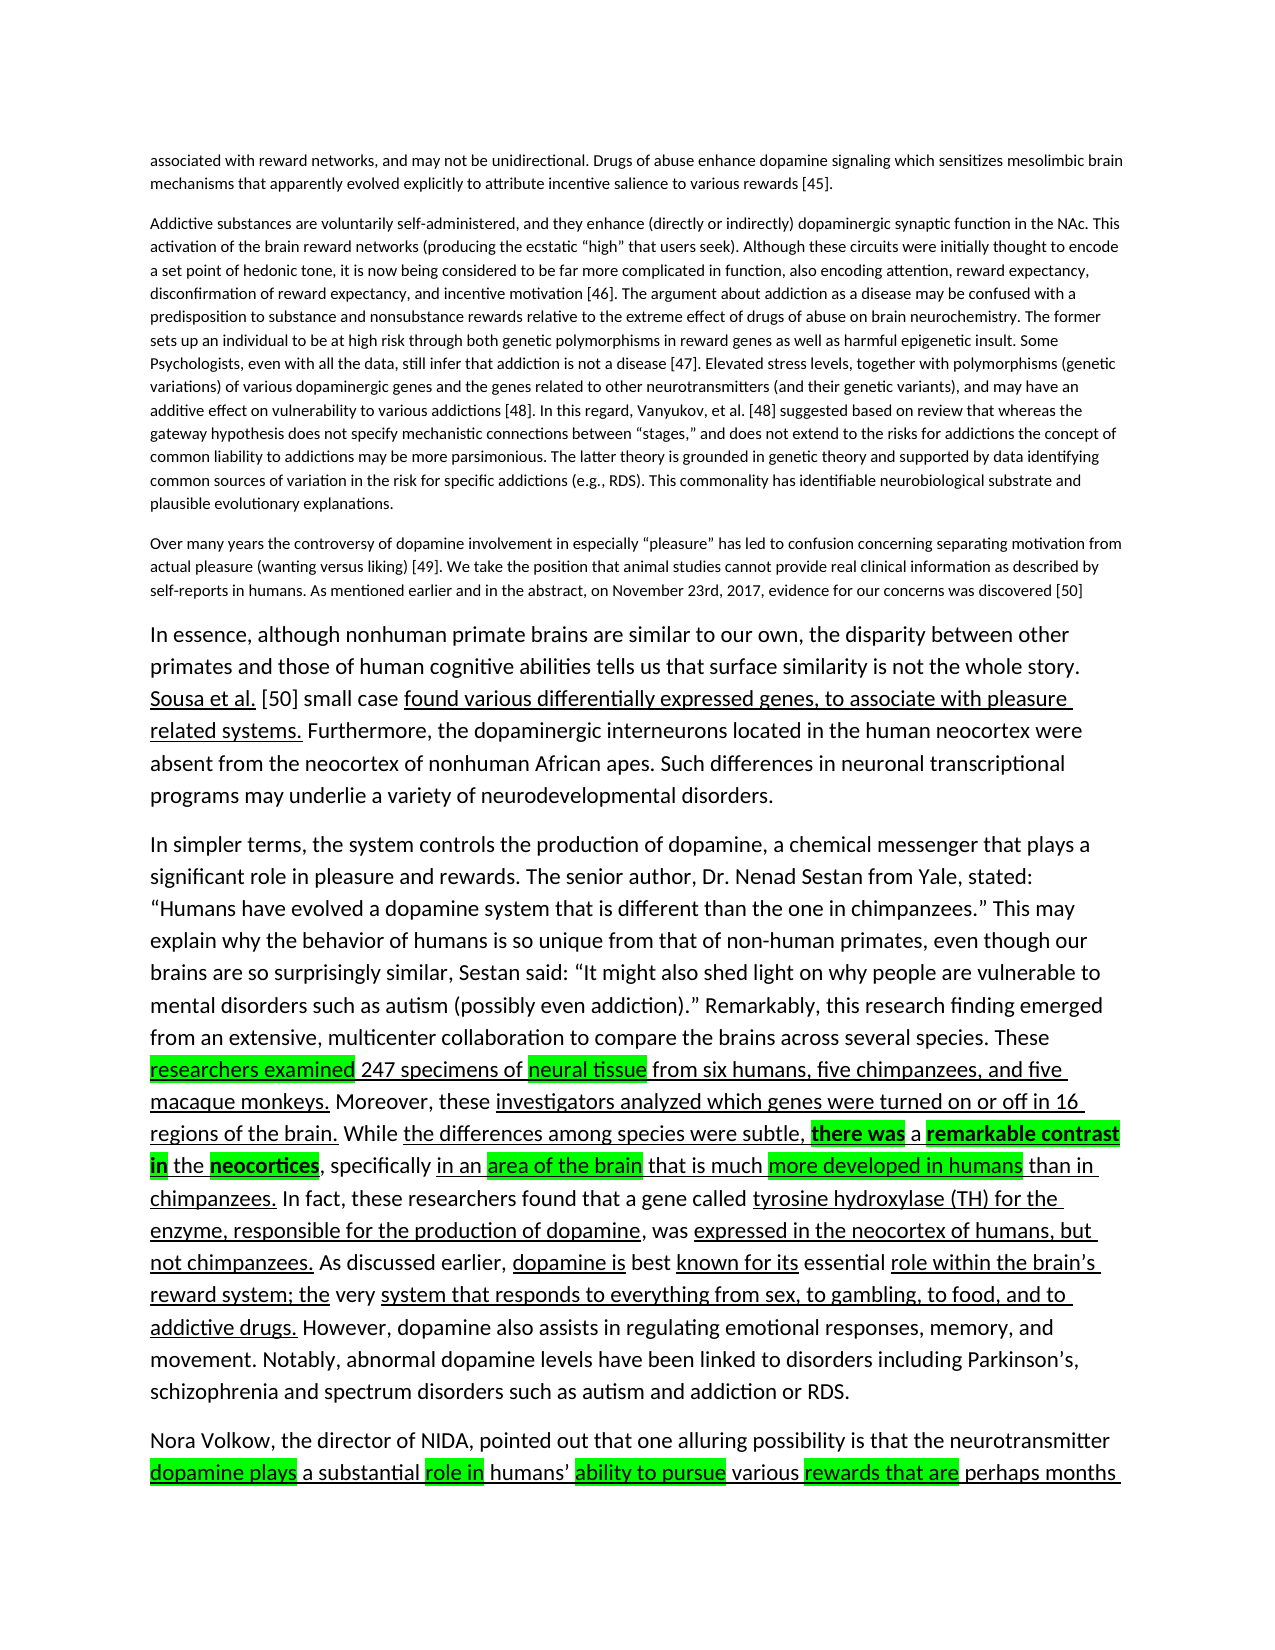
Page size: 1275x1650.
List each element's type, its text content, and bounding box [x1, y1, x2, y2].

text In essence, although nonhuman primate brains are similar to our own, the disparity between other primates and those of human cognitive abilities tells us that surface similarity is not the whole story. Sousa et al. [50] small case found various differentially expressed genes, to associate with pleasure related systems. Furthermore, the dopaminergic interneurons located in the human neocortex were absent from the neocortex of nonhuman African apes. Such differences in neuronal transcriptional programs may underlie a variety of neurodevelopmental disorders. [150, 620, 1125, 809]
text In simpler terms, the system controls the production of dopamine, a chemical messenger that plays a significant role in pleasure and rewards. The senior author, Dr. Nenad Sestan from Yale, stated: “Humans have evolved a dopamine system that is different than the one in chimpanzees.” This may explain why the behavior of humans is so unique from that of non-human primates, even though our brains are so surprisingly similar, Sestan said: “It might also shed light on why people are vulnerable to mental disorders such as autism (possibly even addiction).” Remarkably, this research finding emerged from an extensive, multicenter collaboration to compare the brains across several species. These researchers examined 247 specimens of neural tissue from six humans, five chimpanzees, and five macaque monkeys. Moreover, these investigators analyzed which genes were turned on or off in 16 regions of the brain. While the differences among species were subtle, there was a remarkable contrast in the neocortices, specifically in an area of the brain that is much more developed in humans than in chimpanzees. In fact, these researchers found that a gene called tyrosine hydroxylase (TH) for the enzyme, responsible for the production of dopamine, was expressed in the neocortex of humans, but not chimpanzees. As discussed earlier, dopamine is best known for its essential role within the brain’s reward system; the very system that responds to everything from sex, to gambling, to food, and to addictive drugs. However, dopamine also assists in regulating emotional responses, memory, and movement. Notably, abnormal dopamine levels have been linked to disorders including Parkinson’s, schizophrenia and spectrum disorders such as autism and addiction or RDS. [150, 830, 1125, 1405]
text Addictive substances are voluntarily self-administered, and they enhance (directly or indirectly) dopaminergic synaptic function in the NAc. This activation of the brain reward networks (producing the ecstatic “high” that users seek). Although these circuits were initially thought to encode a set point of hedonic tone, it is now being considered to be far more complicated in function, also encoding attention, reward expectancy, disconfirmation of reward expectancy, and incentive motivation [46]. The argument about addiction as a disease may be confused with a predisposition to substance and nonsubstance rewards relative to the extreme effect of drugs of abuse on brain neurochemistry. The former sets up an individual to be at high risk through both genetic polymorphisms in reward genes as well as harmful epigenetic insult. Some Psychologists, even with all the data, still infer that addiction is not a disease [47]. Elevated stress levels, together with polymorphisms (genetic variations) of various dopaminergic genes and the genes related to other neurotransmitters (and their genetic variants), and may have an additive effect on vulnerability to various addictions [48]. In this regard, Vanyukov, et al. [48] suggested based on review that whereas the gateway hypothesis does not specify mechanistic connections between “stages,” and does not extend to the risks for addictions the concept of common liability to addictions may be more parsimonious. The latter theory is grounded in genetic theory and supported by data identifying common sources of variation in the risk for specific addictions (e.g., RDS). This commonality has identifiable neurobiological substrate and plausible evolutionary explanations. [150, 213, 1125, 514]
text Over many years the controversy of dopamine involvement in especially “pleasure” has led to confusion concerning separating motivation from actual pleasure (wanting versus liking) [49]. We take the position that animal studies cannot provide real clinical information as described by self-reports in humans. As mentioned earlier and in the abstract, on November 23rd, 2017, evidence for our concerns was discovered [50] [150, 533, 1125, 600]
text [150, 1426, 1125, 1486]
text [150, 150, 1125, 194]
